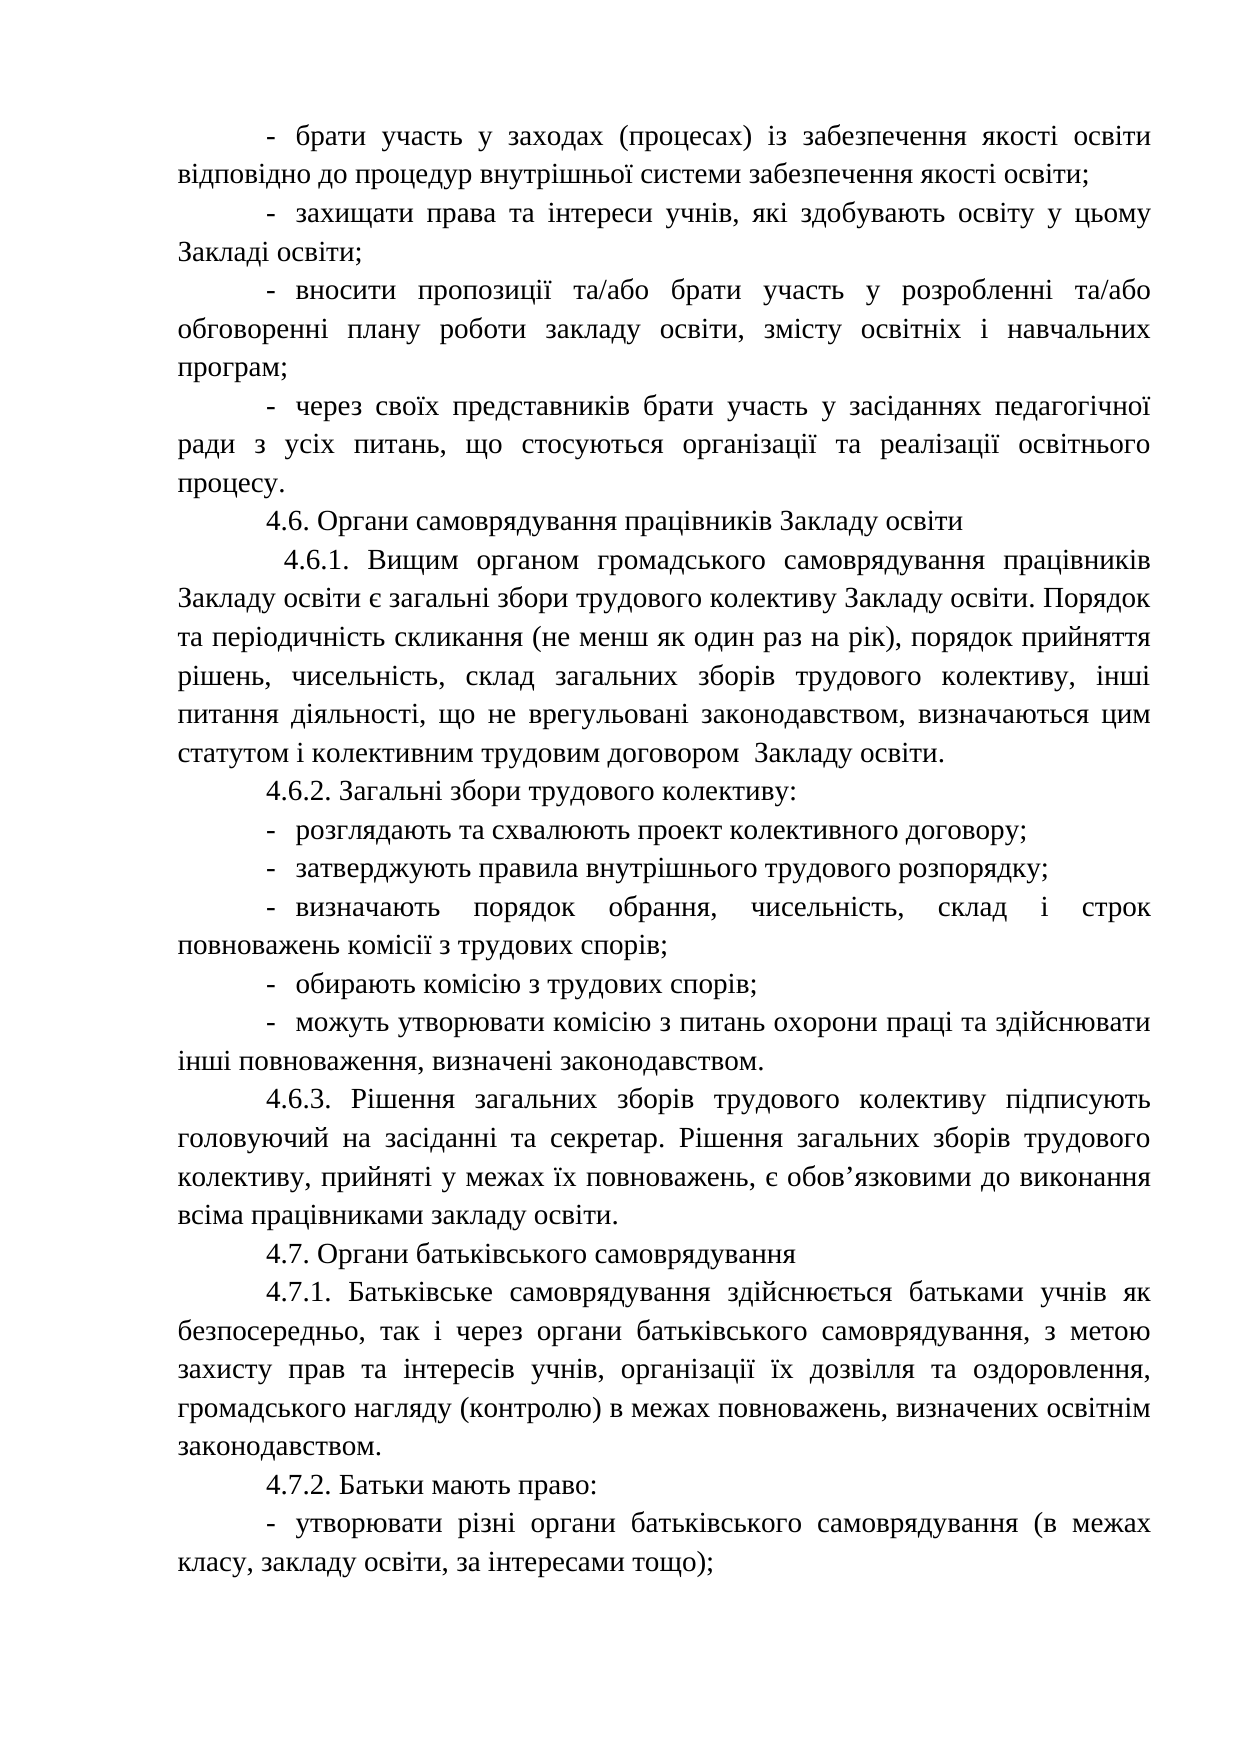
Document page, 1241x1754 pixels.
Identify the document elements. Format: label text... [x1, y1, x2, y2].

list обирають комісію з трудових спорів; [177, 966, 1152, 999]
list захищати права та інтереси учнів, які здобувають освіту у цьому Закладі освіти; [177, 195, 1152, 267]
list можуть утворювати комісію з питань охорони праці та здійснювати інші повноваження, визначені законодавством. [177, 1004, 1152, 1077]
text 4.7.2. Батьки мають право: [177, 1467, 1152, 1501]
list визначають порядок обрання, чисельність, склад і строк повноважень комісії з трудових спорів; [177, 889, 1152, 961]
text 4.7. Органи батьківського самоврядування [177, 1236, 1152, 1269]
list розглядають та схвалюють проект колективного договору; [177, 812, 1152, 845]
list брати участь у заходах (процесах) із забезпечення якості освіти відповідно до процедур внутрішньої системи забезпечення якості освіти; [177, 118, 1152, 190]
text 4.6.3. Рішення загальних зборів трудового колективу підписують головуючий на засіданні та секретар. Рішення загальних зборів трудового колективу, прийняті у межах їх повноважень, є обов’язковими до виконання всіма працівниками закладу освіти. [177, 1082, 1152, 1231]
text 4.7.1. Батьківське самоврядування здійснюється батьками учнів як безпосередньо, так і через органи батьківського самоврядування, з метою захисту прав та інтересів учнів, організації їх дозвілля та оздоровлення, громадського нагляду (контролю) в межах повноважень, визначених освітнім законодавством. [177, 1274, 1152, 1462]
list утворювати різні органи батьківського самоврядування (в межах класу, закладу освіти, за інтересами тощо); [177, 1506, 1152, 1578]
text 4.6.1. Вищим органом громадського самоврядування працівників Закладу освіти є загальні збори трудового колективу Закладу освіти. Порядок та періодичність скликання (не менш як один раз на рік), порядок прийняття рішень, чисельність, склад загальних зборів трудового колективу, інші питання діяльності, що не врегульовані законодавством, визначаються цим статутом і колективним трудовим договором Закладу освіти. [177, 542, 1152, 768]
list затверджують правила внутрішнього трудового розпорядку; [177, 850, 1152, 884]
list вносити пропозиції та/або брати участь у розробленні та/або обговоренні плану роботи закладу освіти, змісту освітніх і навчальних програм; [177, 272, 1152, 383]
text 4.6. Органи самоврядування працівників Закладу освіти [177, 503, 1152, 537]
list через своїх представників брати участь у засіданнях педагогічної ради з усіх питань, що стосуються організації та реалізації освітнього процесу. [177, 388, 1152, 498]
text 4.6.2. Загальні збори трудового колективу: [177, 773, 1152, 807]
